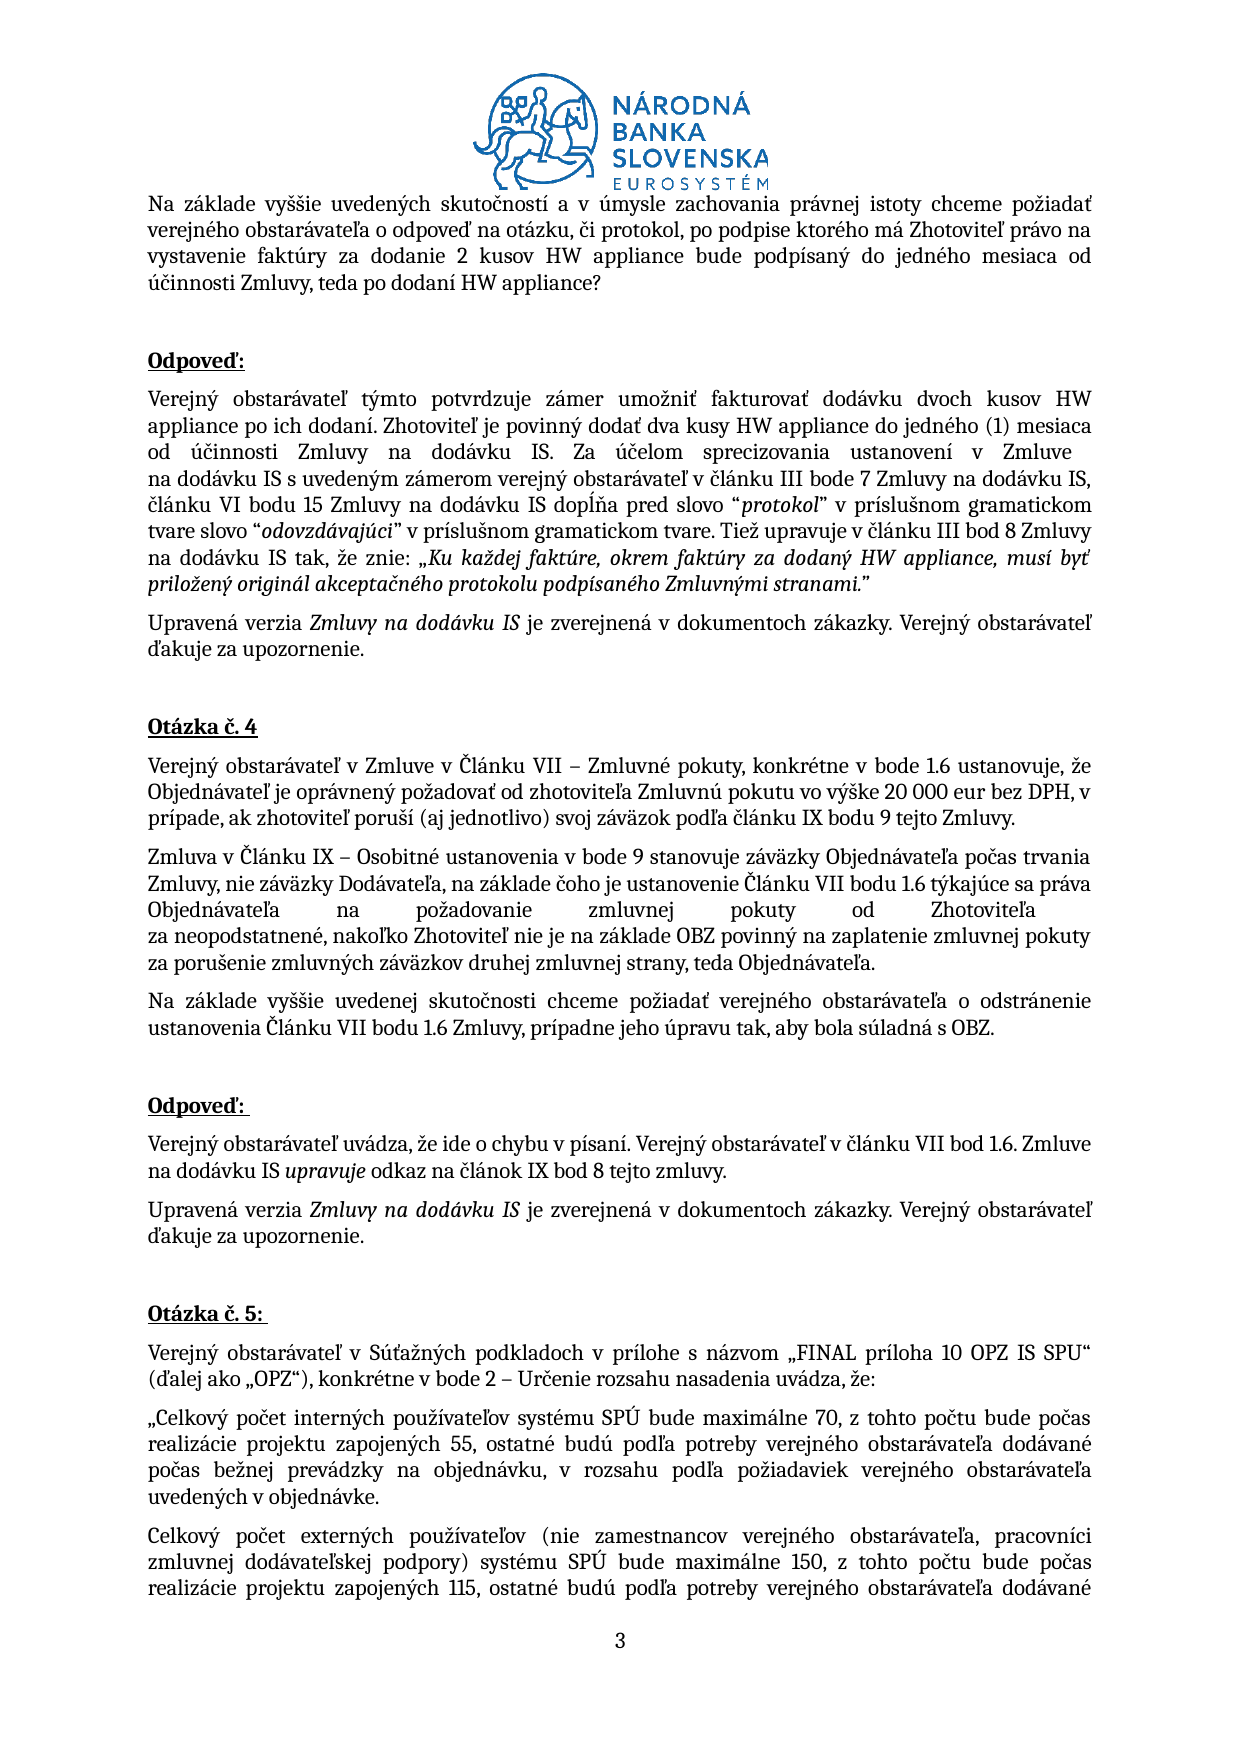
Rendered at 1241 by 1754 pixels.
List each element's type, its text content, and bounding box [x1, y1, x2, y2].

text Verejný obstarávateľ uvádza, že ide o chybu v písaní. Verejný obstarávateľ v článku VII bod 1.6. Zmluve na dodávku IS upravuje odkaz na článok IX bod 8 tejto zmluvy. [148, 1131, 1093, 1184]
text Na základe vyššie uvedenej skutočnosti chceme požiadať verejného obstarávateľa o odstránenie ustanovenia Článku VII bodu 1.6 Zmluvy, prípadne jeho úpravu tak, aby bola súladná s OBZ. [148, 988, 1093, 1041]
text Upravená verzia Zmluvy na dodávku IS je zverejnená v dokumentoch zákazky. Verejný obstarávateľ ďakuje za upozornenie. [148, 609, 1093, 662]
text Verejný obstarávateľ v Zmluve v Článku VII – Zmluvné pokuty, konkrétne v bode 1.6 ustanovuje, že Objednávateľ je oprávnený požadovať od zhotoviteľa Zmluvnú pokutu vo výške 20 000 eur bez DPH, v prípade, ak zhotoviteľ poruší (aj jednotlivo) svoj záväzok podľa článku IX bodu 9 tejto Zmluvy. [148, 752, 1093, 832]
text Odpoveď: [148, 1092, 1093, 1119]
text Odpoveď: [148, 347, 1093, 374]
picture [472, 73, 768, 191]
text Otázka č. 5: [148, 1301, 1093, 1327]
text Verejný obstarávateľ týmto potvrdzuje zámer umožniť fakturovať dodávku dvoch kusov HW appliance po ich dodaní. Zhotoviteľ je povinný dodať dva kusy HW appliance do jedného (1) mesiaca od účinnosti Zmluvy na dodávku IS. Za účelom sprecizovania ustanovení v Zmluve na dodávku IS s uvedeným zámerom verejný obstarávateľ v článku III bode 7 Zmluvy na dodávku IS, článku VI bodu 15 Zmluvy na dodávku IS dopĺňa pred slovo “protokol” v príslušnom gramatickom tvare slovo “odovzdávajúci” v príslušnom gramatickom tvare. Tiež upravuje v článku III bod 8 Zmluvy na dodávku IS tak, že znie: „Ku každej faktúre, okrem faktúry za dodaný HW appliance, musí byť priložený originál akceptačného protokolu podpísaného Zmluvnými stranami.” [148, 386, 1093, 597]
text Zmluva v Článku IX – Osobitné ustanovenia v bode 9 stanovuje záväzky Objednávateľa počas trvania Zmluvy, nie záväzky Dodávateľa, na základe čoho je ustanovenie Článku VII bodu 1.6 týkajúce sa práva Objednávateľa na požadovanie zmluvnej pokuty od Zhotoviteľa za neopodstatnené, nakoľko Zhotoviteľ nie je na základe OBZ povinný na zaplatenie zmluvnej pokuty za porušenie zmluvných záväzkov druhej zmluvnej strany, teda Objednávateľa. [148, 844, 1093, 976]
text Verejný obstarávateľ v Súťažných podkladoch v prílohe s názvom „FINAL príloha 10 OPZ IS SPU“ (ďalej ako „OPZ“), konkrétne v bode 2 – Určenie rozsahu nasadenia uvádza, že: [148, 1339, 1093, 1392]
text Otázka č. 4 [148, 714, 1093, 740]
text „Celkový počet interných používateľov systému SPÚ bude maximálne 70, z tohto počtu bude počas realizácie projektu zapojených 55, ostatné budú podľa potreby verejného obstarávateľa dodávané počas bežnej prevádzky na objednávku, v rozsahu podľa požiadaviek verejného obstarávateľa uvedených v objednávke. [148, 1404, 1093, 1510]
text Upravená verzia Zmluvy na dodávku IS je zverejnená v dokumentoch zákazky. Verejný obstarávateľ ďakuje za upozornenie. [148, 1196, 1093, 1249]
text Na základe vyššie uvedených skutočností a v úmysle zachovania právnej istoty chceme požiadať verejného obstarávateľa o odpoveď na otázku, či protokol, po podpise ktorého má Zhotoviteľ právo na vystavenie faktúry za dodanie 2 kusov HW appliance bude podpísaný do jedného mesiaca od účinnosti Zmluvy, teda po dodaní HW appliance? [148, 191, 1093, 296]
